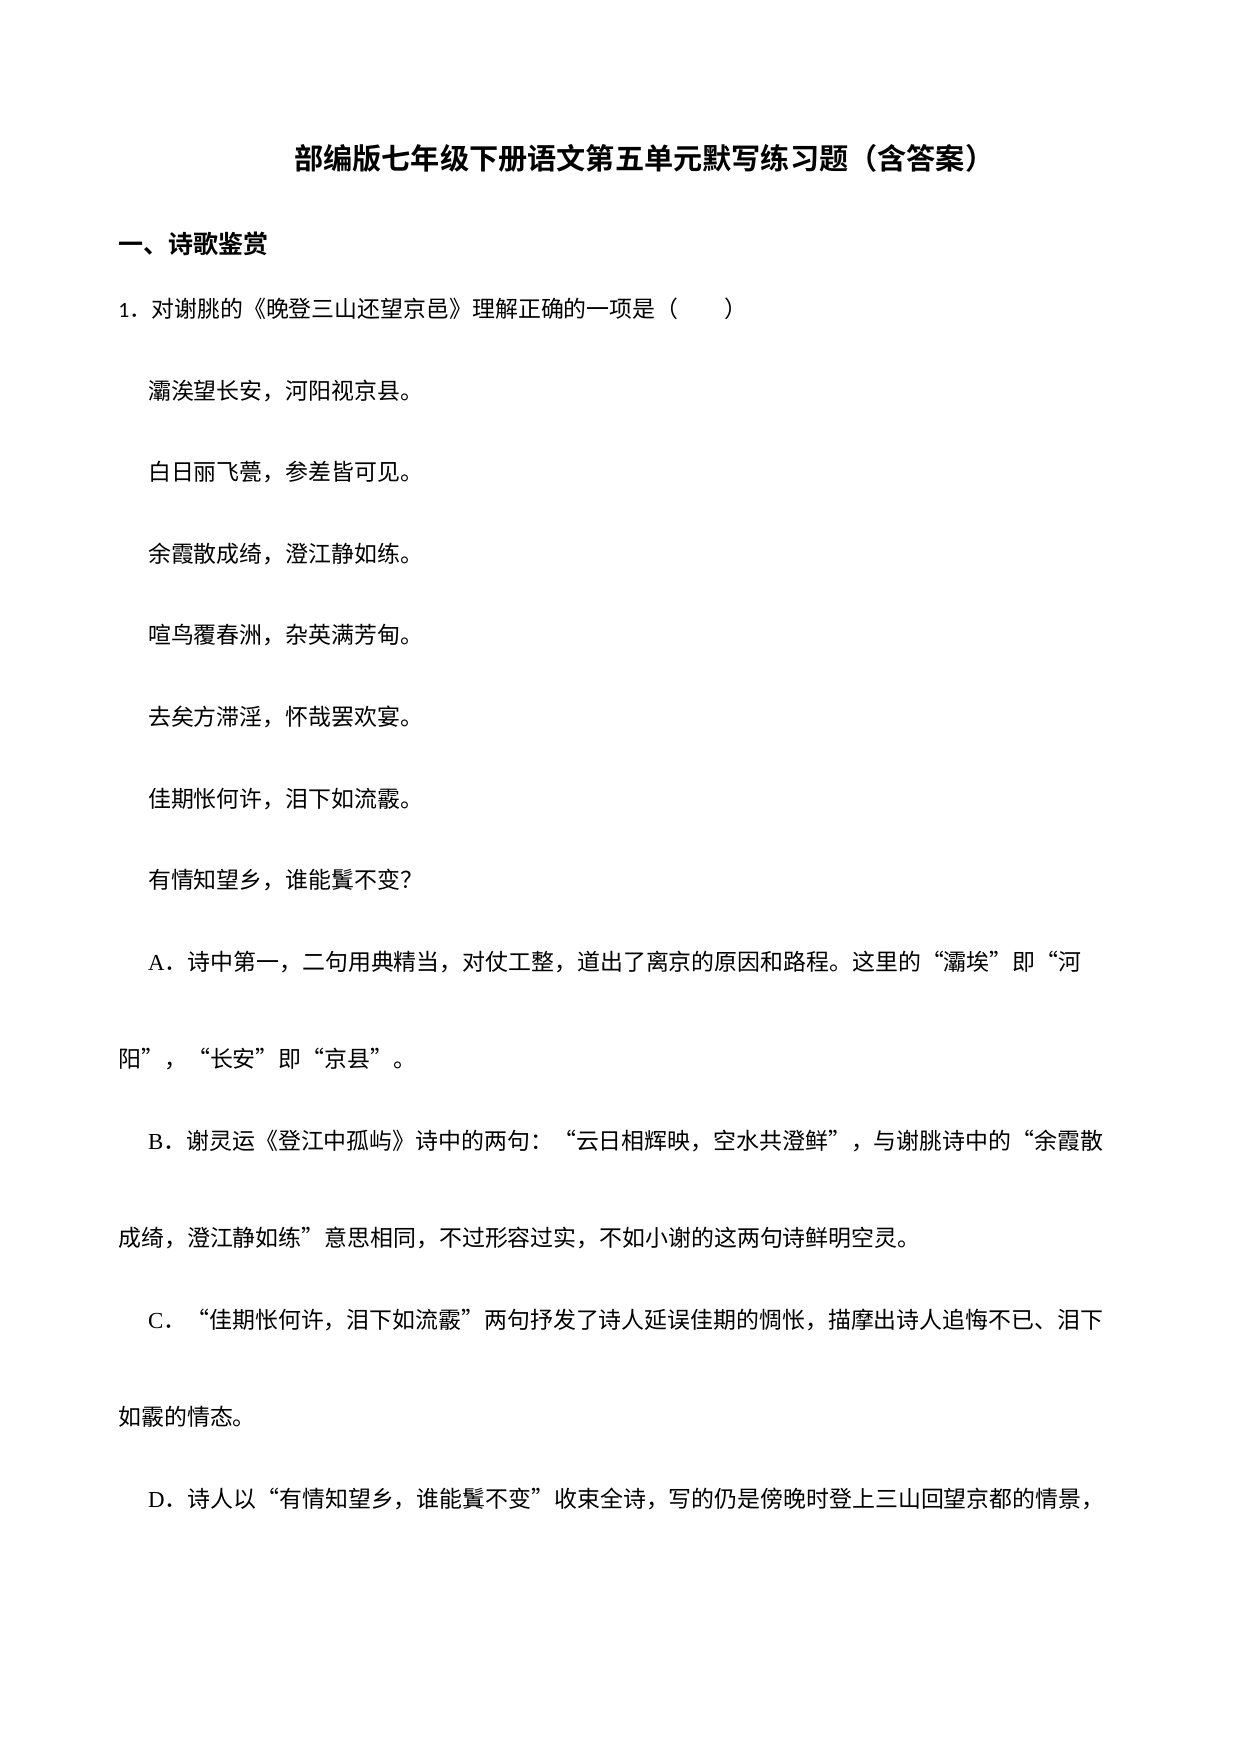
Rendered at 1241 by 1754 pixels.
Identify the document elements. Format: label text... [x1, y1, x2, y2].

text 白日丽飞甍，参差皆可见。 [118, 438, 1122, 503]
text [118, 1465, 1122, 1530]
text 佳期怅何许，泪下如流霰。 [118, 764, 1122, 829]
text 去矣方滞淫，怀哉罢欢宴。 [118, 683, 1122, 748]
text 有情知望乡，谁能鬒不变？ [118, 846, 1122, 911]
text 1．对谢朓的《晚登三山还望京邑》理解正确的一项是（ ） [118, 275, 1122, 340]
text 余霞散成绮，澄江静如练。 [118, 520, 1122, 585]
text A．诗中第一，二句用典精当，对仗工整，道出了离京的原因和路程。这里的“灞埃”即“河阳”，“长安”即“京县”。 [118, 928, 1122, 1090]
text B．谢灵运《登江中孤屿》诗中的两句：“云日相辉映，空水共澄鲜”，与谢朓诗中的“余霞散成绮，澄江静如练”意思相同，不过形容过实，不如小谢的这两句诗鲜明空灵。 [118, 1107, 1122, 1269]
text 一、诗歌鉴赏 [118, 210, 1122, 275]
text 灞涘望长安，河阳视京县。 [118, 357, 1122, 422]
text 部编版七年级下册语文第五单元默写练习题（含答案） [118, 124, 1122, 189]
text 喧鸟覆春洲，杂英满芳甸。 [118, 601, 1122, 666]
text C．“佳期怅何许，泪下如流霰”两句抒发了诗人延误佳期的惆怅，描摩出诗人追悔不已、泪下如霰的情态。 [118, 1286, 1122, 1448]
